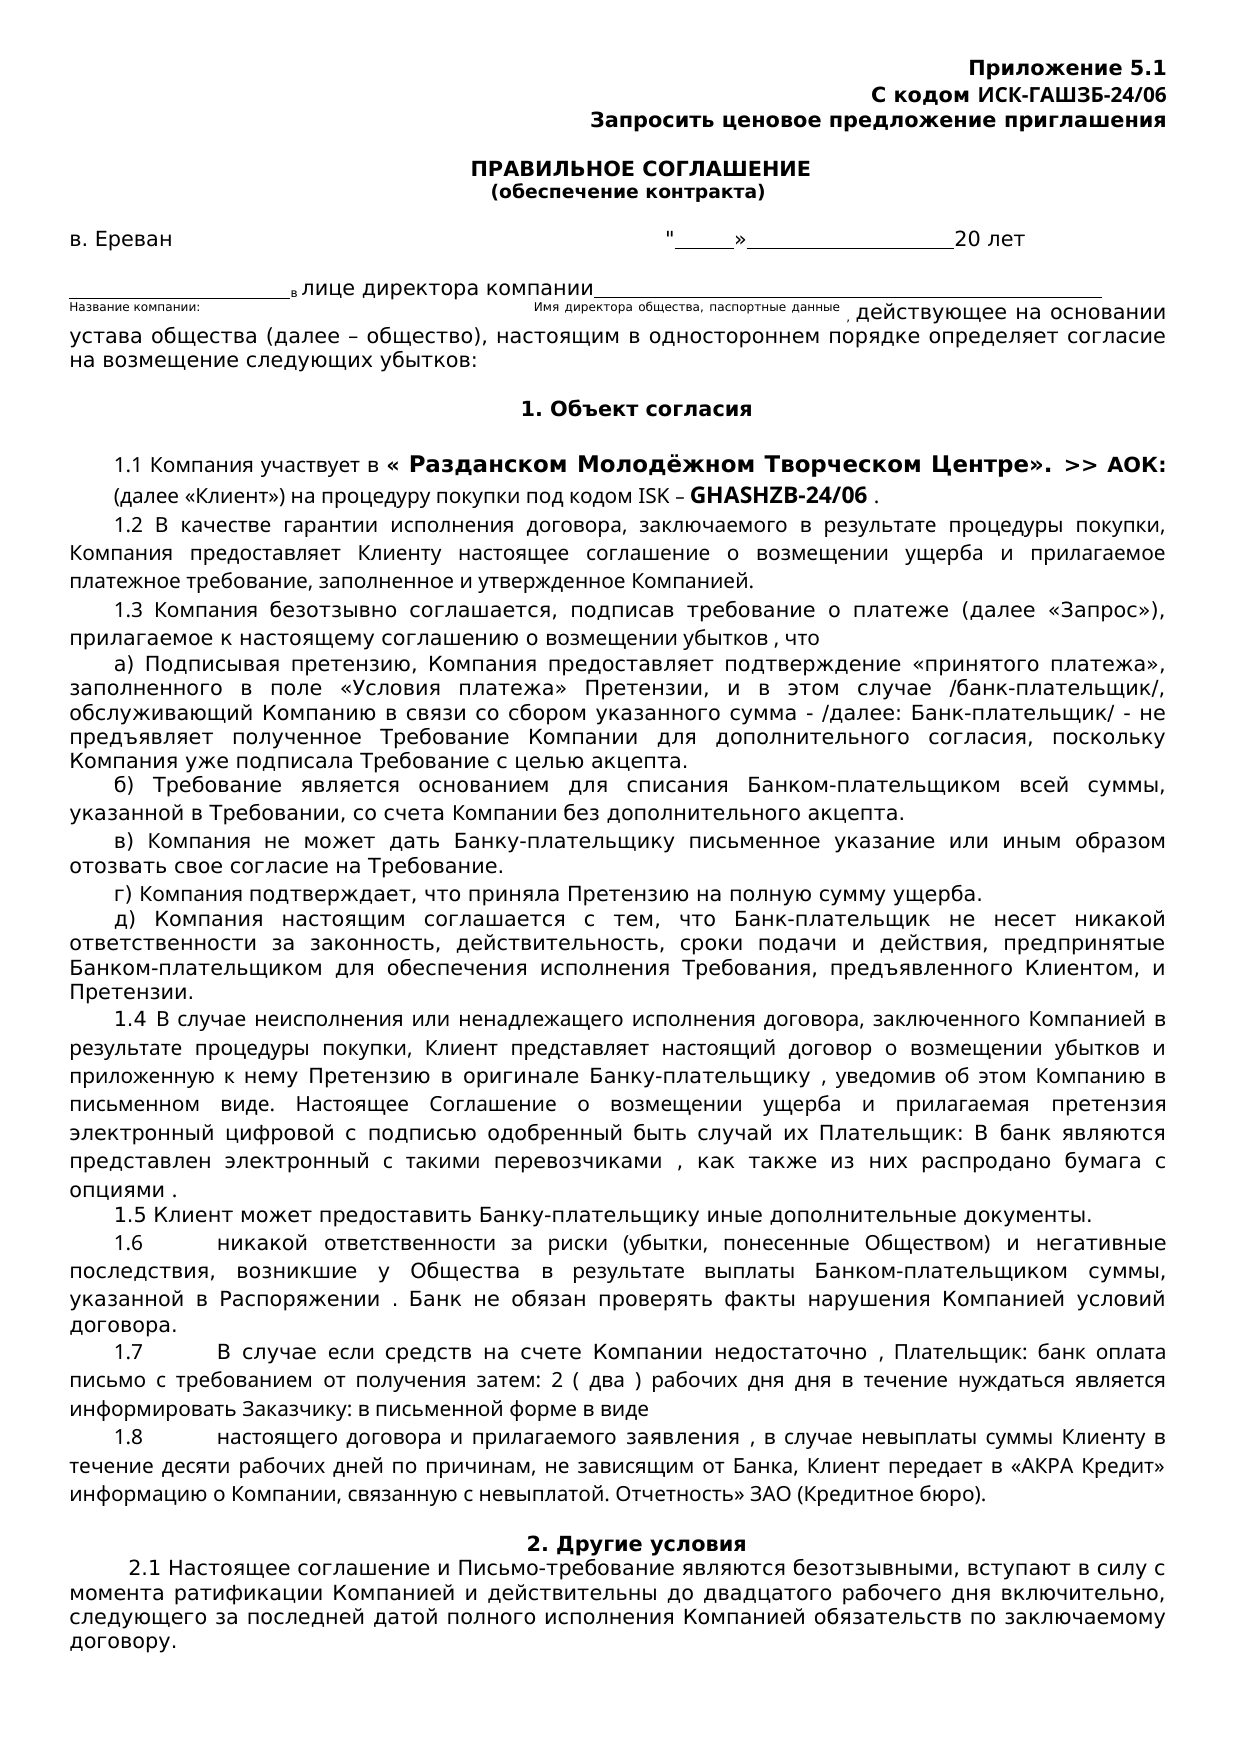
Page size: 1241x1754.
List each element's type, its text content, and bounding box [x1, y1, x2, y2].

text 1. Объект согласия [107, 397, 1167, 421]
text 2. Другие условия [107, 1532, 1167, 1556]
list никакой ответственности за риски (убытки, понесенные Обществом) и негативные последствия, возникшие у Общества в результате выплаты Банком-плательщиком суммы, указанной в Распоряжении . Банк не обязан проверять факты нарушения Компанией условий договора. [69, 1228, 1167, 1337]
text 1.2 В качестве гарантии исполнения договора, заключаемого в результате процедуры покупки, Компания предоставляет Клиенту настоящее соглашение о возмещении ущерба и прилагаемое платежное требование, заполненное и утвержденное Компанией. [69, 510, 1167, 595]
text д) Компания настоящим соглашается с тем, что Банк-плательщик не несет никакой ответственности за законность, действительность, сроки подачи и действия, предпринятые Банком-плательщиком для обеспечения исполнения Требования, предъявленного Клиентом, и Претензии. [69, 907, 1167, 1004]
text Название компании: Имя директора общества, паспортные данные , действующее на основании устава общества (далее – общество), настоящим в одностороннем порядке определяет согласие на возмещение следующих убытков: [69, 300, 1167, 373]
text в) Компания не может дать Банку-плательщику письменное указание или иным образом отозвать свое согласие на Требование. [69, 826, 1167, 879]
text б) Требование является основанием для списания Банком-плательщиком всей суммы, указанной в Требовании, со счета Компании без дополнительного акцепта. [69, 773, 1167, 826]
text (обеспечение контракта) [69, 181, 1167, 203]
text в. Ереван " » 20 лет [69, 227, 1167, 251]
text 2.1 Настоящее соглашение и Письмо-требование являются безотзывными, вступают в силу с момента ратификации Компанией и действительны до двадцатого рабочего дня включительно, следующего за последней датой полного исполнения Компанией обязательств по заключаемому договору. [69, 1556, 1167, 1653]
text в лице директора компании [69, 276, 1167, 300]
text 1.3 Компания безотзывно соглашается, подписав требование о платеже (далее «Запрос»), прилагаемое к настоящему соглашению о возмещении убытков , что [69, 595, 1167, 652]
text 1.1 Компания участвует в « Разданском Молодёжном Творческом Центре». >> АОК: (далее «Клиент») на процедуру покупки под кодом ISK – GHASHZB-24/06 . [113, 450, 1167, 510]
list настоящего договора и прилагаемого заявления , в случае невыплаты суммы Клиенту в течение десяти рабочих дней по причинам, не зависящим от Банка, Клиент передает в «АКРА Кредит» информацию о Компании, связанную с невыплатой. Отчетность» ЗАО (Кредитное бюро). [69, 1422, 1167, 1508]
text 1.5 Клиент может предоставить Банку-плательщику иные дополнительные документы. [113, 1203, 1167, 1228]
text Запросить ценовое предложение приглашения [69, 108, 1167, 132]
text ПРАВИЛЬНОЕ СОГЛАШЕНИЕ [69, 157, 1167, 181]
text 1.4 В случае неисполнения или ненадлежащего исполнения договора, заключенного Компанией в результате процедуры покупки, Клиент представляет настоящий договор о возмещении убытков и приложенную к нему Претензию в оригинале Банку-плательщику , уведомив об этом Компанию в письменном виде. Настоящее Соглашение о возмещении ущерба и прилагаемая претензия электронный цифровой с подписью одобренный быть случай их Плательщик: В банк являются представлен электронный с такими перевозчиками , как также из них распродано бумага с опциями . [69, 1004, 1167, 1203]
text г) Компания подтверждает, что приняла Претензию на полную сумму ущерба. [113, 879, 1167, 907]
text Приложение 5.1 [69, 56, 1167, 80]
list В случае если средств на счете Компании недостаточно , Плательщик: банк оплата письмо с требованием от получения затем: 2 ( два ) рабочих дня дня в течение нуждаться является информировать Заказчику: в письменной форме в виде [69, 1337, 1167, 1422]
text а) Подписывая претензию, Компания предоставляет подтверждение «принятого платежа», заполненного в поле «Условия платежа» Претензии, и в этом случае /банк-плательщик/, обслуживающий Компанию в связи со сбором указанного сумма - /далее: Банк-плательщик/ - не предъявляет полученное Требование Компании для дополнительного согласия, поскольку Компания уже подписала Требование с целью акцепта. [69, 652, 1167, 773]
text С кодом ИСК-ГАШЗБ-24/06 [69, 80, 1167, 108]
